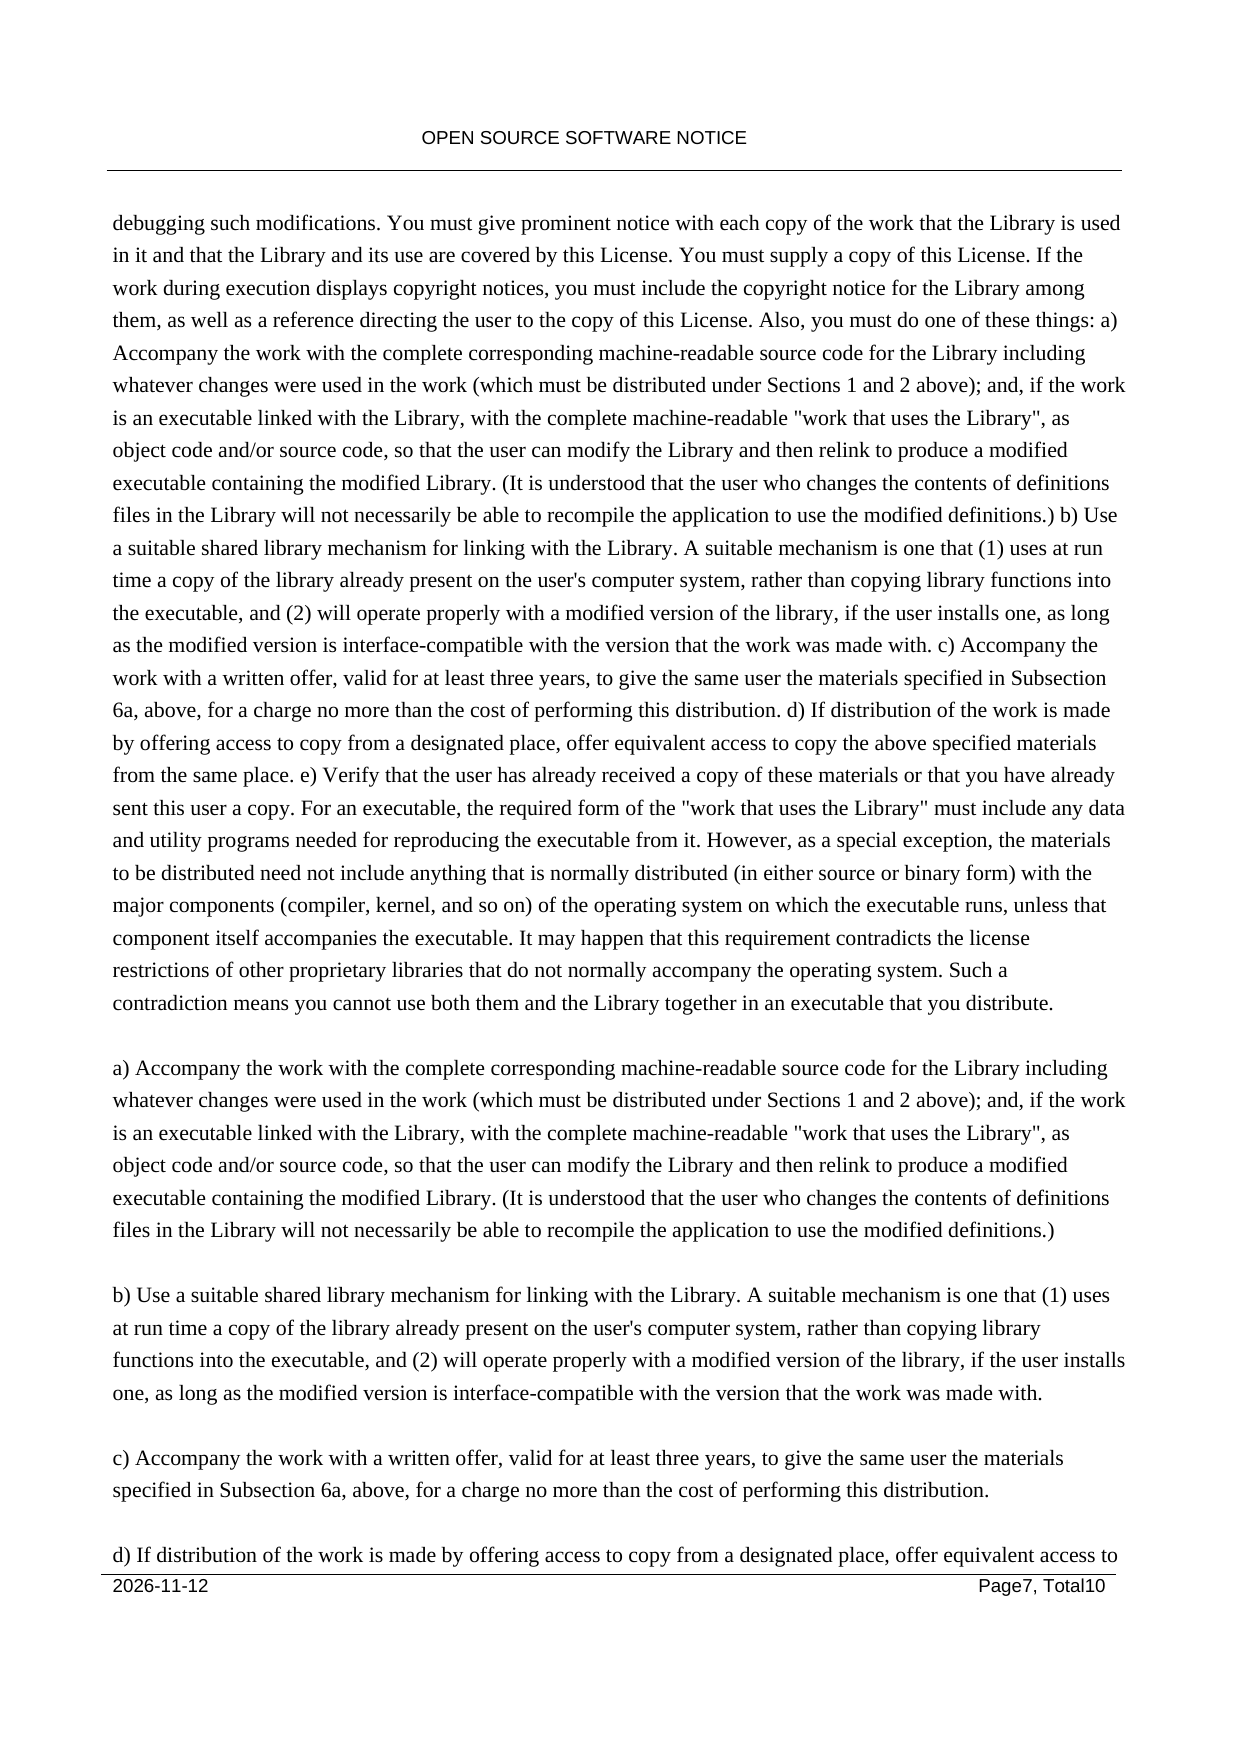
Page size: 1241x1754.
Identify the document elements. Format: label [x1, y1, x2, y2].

text [112, 206, 1128, 1571]
